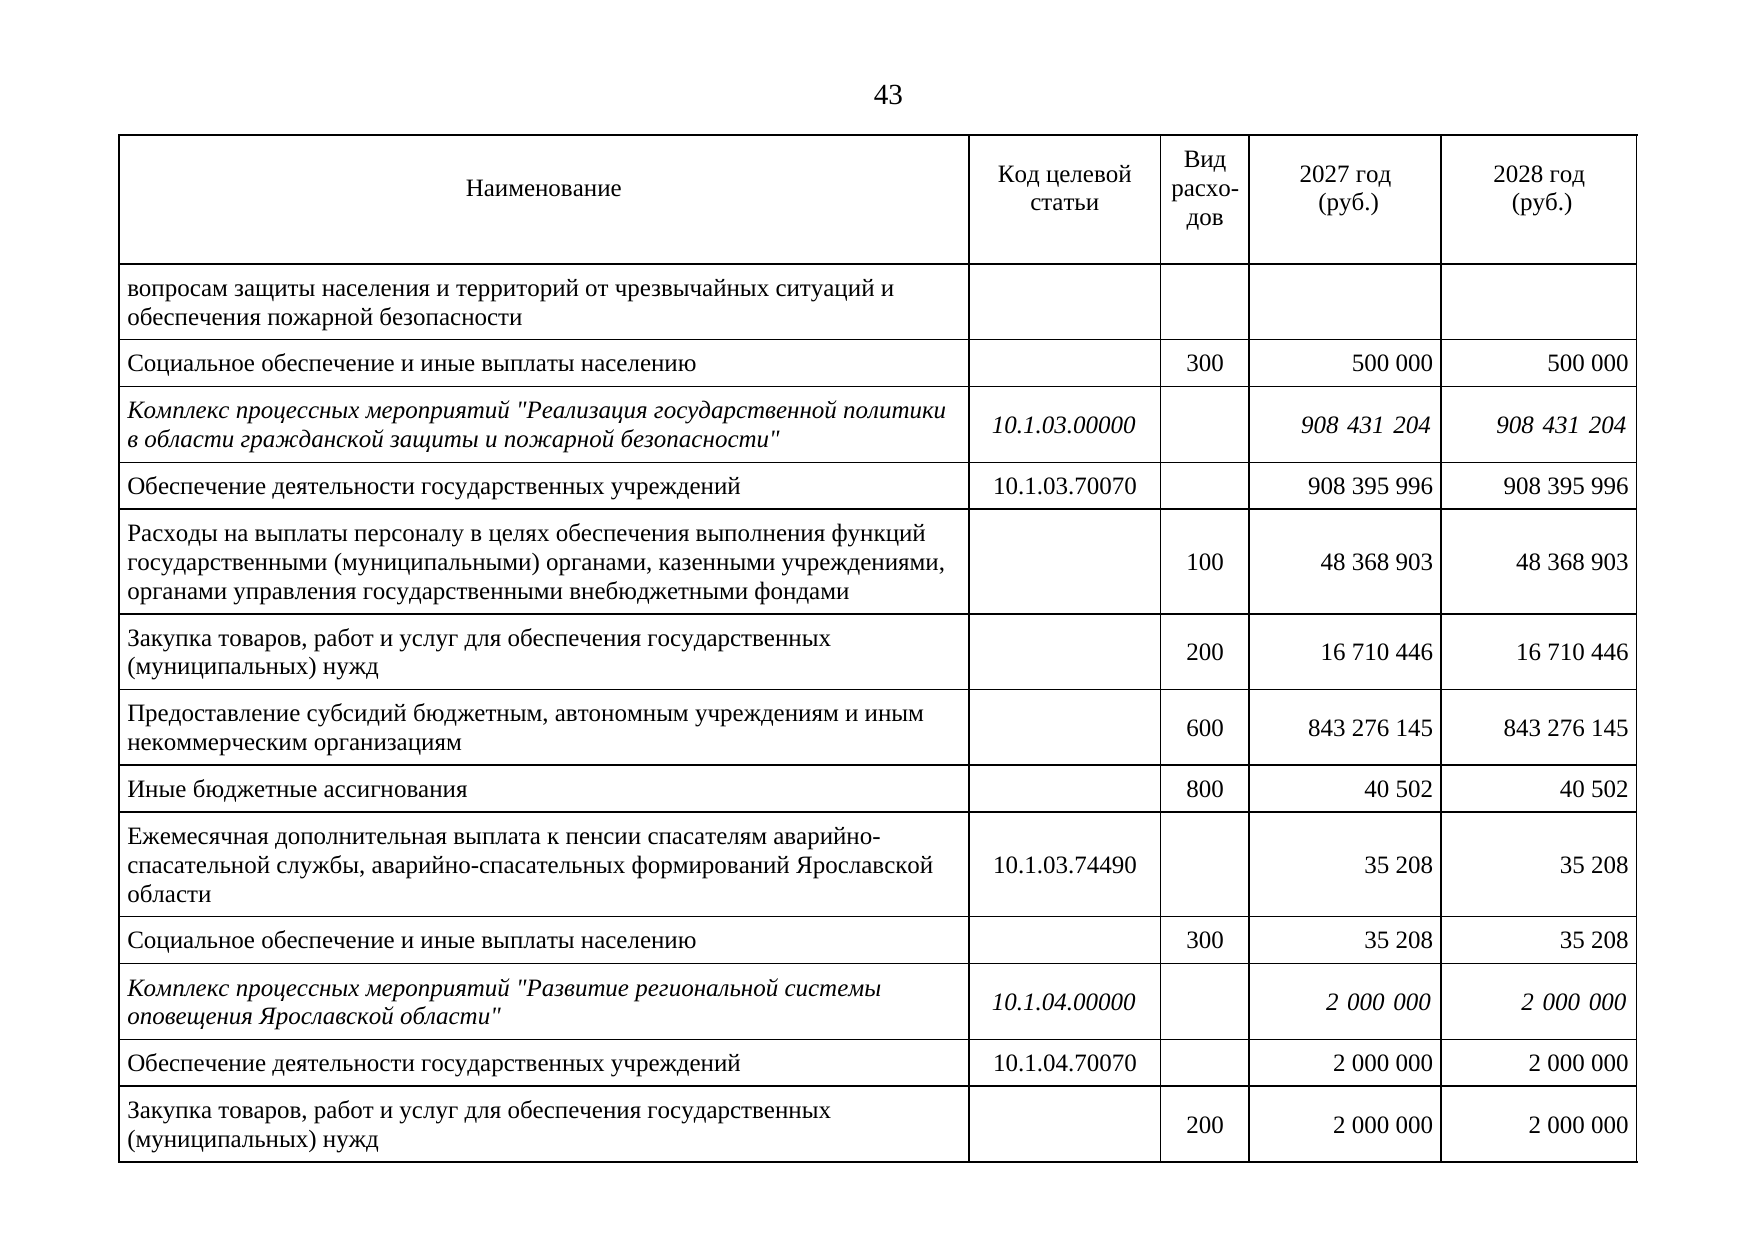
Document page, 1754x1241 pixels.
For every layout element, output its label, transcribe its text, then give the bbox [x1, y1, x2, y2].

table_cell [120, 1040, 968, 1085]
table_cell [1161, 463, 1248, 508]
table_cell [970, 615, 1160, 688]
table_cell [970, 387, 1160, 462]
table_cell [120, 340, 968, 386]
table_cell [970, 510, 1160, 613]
table_header 2028 год (руб.) [1442, 136, 1636, 263]
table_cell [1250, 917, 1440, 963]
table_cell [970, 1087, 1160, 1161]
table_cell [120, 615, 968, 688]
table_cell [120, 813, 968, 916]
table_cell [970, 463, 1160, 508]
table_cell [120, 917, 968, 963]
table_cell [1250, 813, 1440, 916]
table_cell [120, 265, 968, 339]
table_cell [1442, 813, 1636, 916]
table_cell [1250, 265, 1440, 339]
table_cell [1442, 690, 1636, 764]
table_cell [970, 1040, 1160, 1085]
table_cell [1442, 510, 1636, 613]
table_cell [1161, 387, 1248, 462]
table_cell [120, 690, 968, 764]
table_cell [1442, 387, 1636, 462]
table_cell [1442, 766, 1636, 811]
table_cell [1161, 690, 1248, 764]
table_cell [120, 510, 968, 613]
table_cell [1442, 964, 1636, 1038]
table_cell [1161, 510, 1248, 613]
table_header Наименование [120, 136, 968, 263]
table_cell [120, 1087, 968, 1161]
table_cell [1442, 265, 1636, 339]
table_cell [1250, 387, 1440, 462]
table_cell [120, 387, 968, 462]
table_header 2027 год (руб.) [1250, 136, 1440, 263]
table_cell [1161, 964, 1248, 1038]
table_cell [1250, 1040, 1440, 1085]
table_header Вид расхо- дов [1161, 136, 1248, 263]
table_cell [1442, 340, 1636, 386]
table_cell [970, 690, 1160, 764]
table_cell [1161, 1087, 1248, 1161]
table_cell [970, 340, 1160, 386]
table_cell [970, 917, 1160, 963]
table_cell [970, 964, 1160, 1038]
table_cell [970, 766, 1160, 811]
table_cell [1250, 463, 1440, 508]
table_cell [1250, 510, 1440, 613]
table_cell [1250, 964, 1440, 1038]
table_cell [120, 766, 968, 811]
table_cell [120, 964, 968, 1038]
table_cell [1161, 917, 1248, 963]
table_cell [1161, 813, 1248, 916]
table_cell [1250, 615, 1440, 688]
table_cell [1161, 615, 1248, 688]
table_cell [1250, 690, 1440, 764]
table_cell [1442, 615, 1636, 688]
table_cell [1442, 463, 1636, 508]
table_header Код целевой статьи [970, 136, 1160, 263]
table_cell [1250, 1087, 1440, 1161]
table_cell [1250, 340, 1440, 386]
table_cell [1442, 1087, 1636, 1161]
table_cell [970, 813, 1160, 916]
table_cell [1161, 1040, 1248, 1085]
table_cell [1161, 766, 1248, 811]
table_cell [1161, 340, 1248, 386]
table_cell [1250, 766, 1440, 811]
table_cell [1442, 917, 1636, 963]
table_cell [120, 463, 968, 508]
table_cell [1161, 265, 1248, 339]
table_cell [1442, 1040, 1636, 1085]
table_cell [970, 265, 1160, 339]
